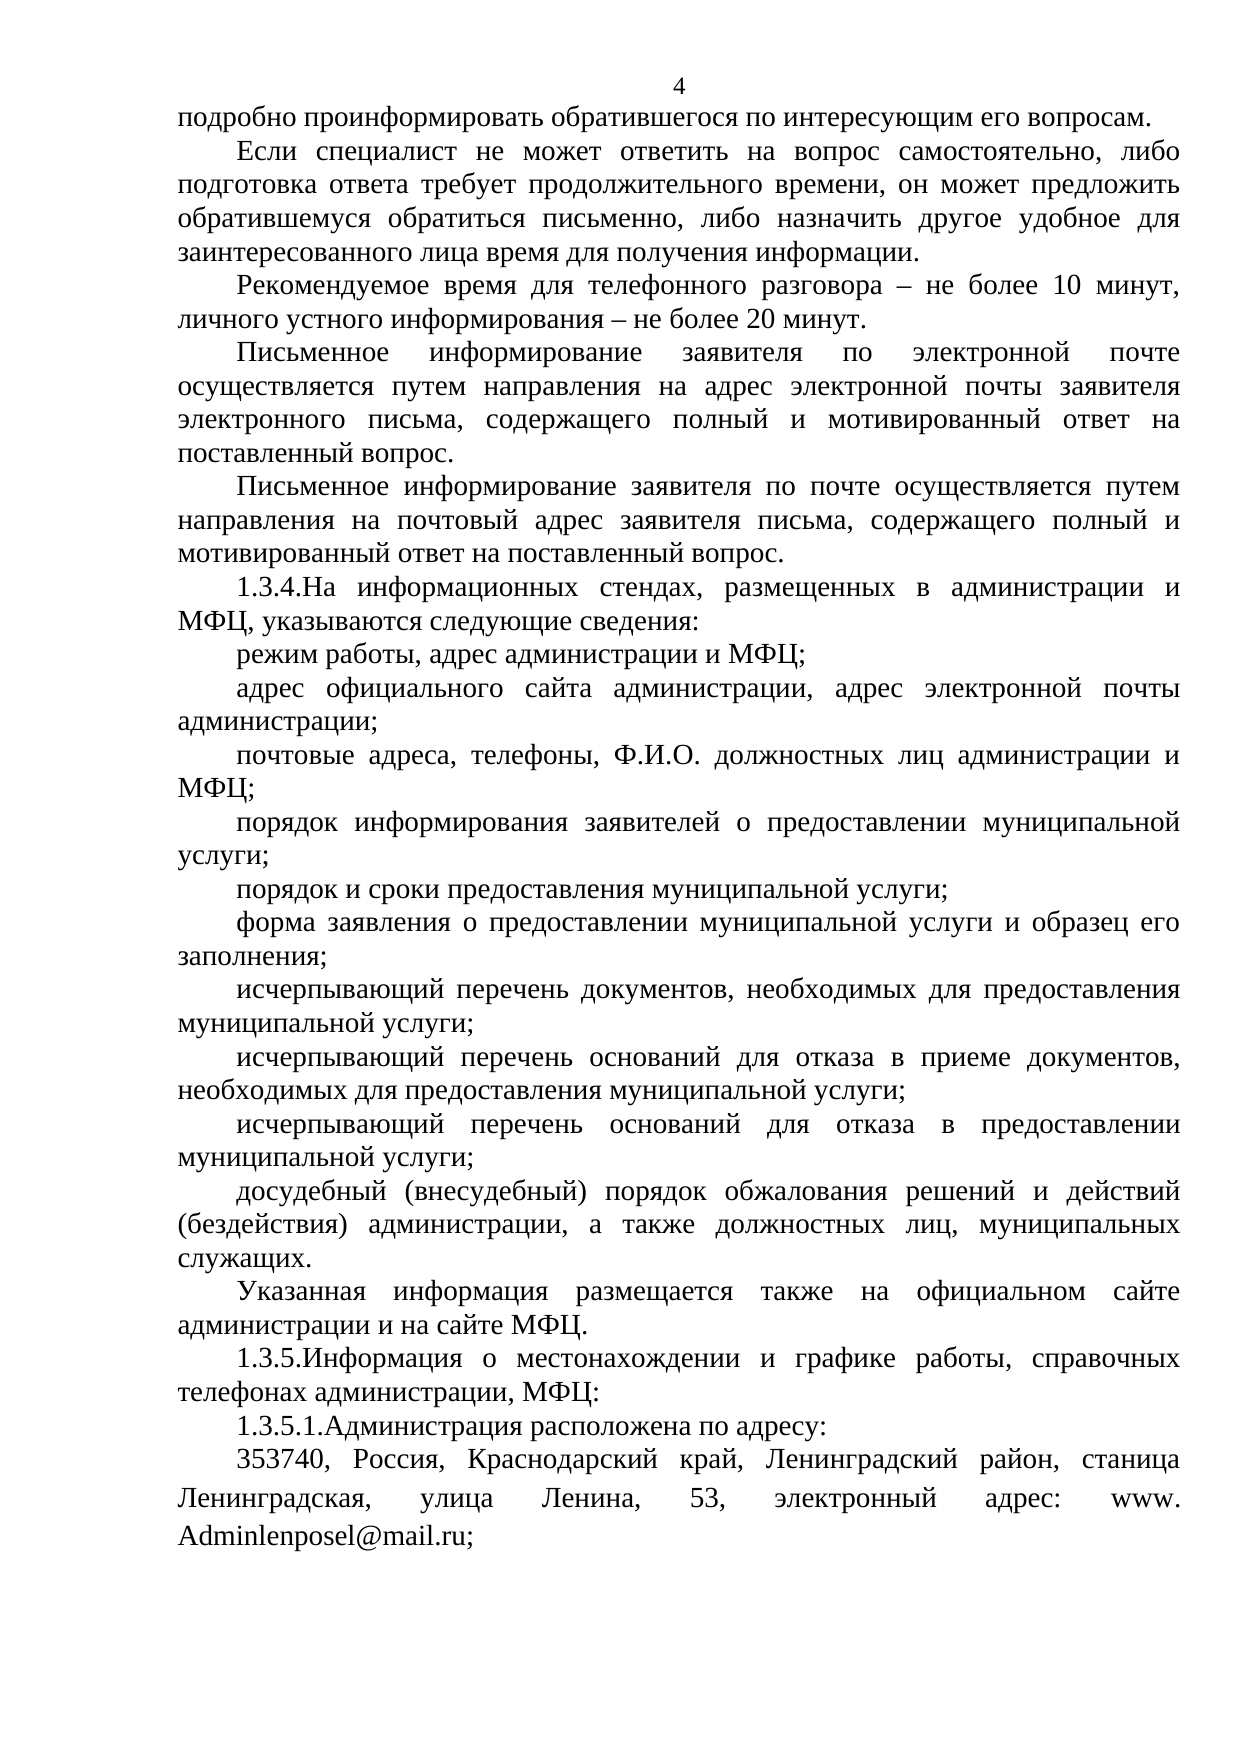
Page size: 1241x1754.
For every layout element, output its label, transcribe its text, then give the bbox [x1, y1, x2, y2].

text адрес официального сайта администрации, адрес электронной почты администрации; [177, 670, 1181, 737]
text 353740, Россия, Краснодарский край, Ленинградский район, станица Ленинградская, улица Ленина, 53, электронный адрес: www. Adminlenposel@mail.ru; [177, 1441, 1181, 1552]
text Письменное информирование заявителя по почте осуществляется путем направления на почтовый адрес заявителя письма, содержащего полный и мотивированный ответ на поставленный вопрос. [177, 468, 1181, 569]
text форма заявления о предоставлении муниципальной услуги и образец его заполнения; [177, 904, 1181, 972]
text Если специалист не может ответить на вопрос самостоятельно, либо подготовка ответа требует продолжительного времени, он может предложить обратившемуся обратиться письменно, либо назначить другое удобное для заинтересованного лица время для получения информации. [177, 133, 1181, 267]
text исчерпывающий перечень оснований для отказа в приеме документов, необходимых для предоставления муниципальной услуги; [177, 1039, 1181, 1106]
text почтовые адреса, телефоны, Ф.И.О. должностных лиц администрации и МФЦ; [177, 737, 1181, 804]
text исчерпывающий перечень оснований для отказа в предоставлении муниципальной услуги; [177, 1106, 1181, 1173]
text 1.3.5.Информация о местонахождении и графике работы, справочных телефонах администрации, МФЦ: [177, 1341, 1181, 1408]
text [177, 99, 1181, 133]
text порядок информирования заявителей о предоставлении муниципальной услуги; [177, 804, 1181, 871]
text 1.3.5.1.Администрация расположена по адресу: [177, 1408, 1181, 1441]
text 1.3.4.На информационных стендах, размещенных в администрации и МФЦ, указываются следующие сведения: [177, 569, 1181, 636]
text Указанная информация размещается также на официальном сайте администрации и на сайте МФЦ. [177, 1273, 1181, 1341]
text исчерпывающий перечень документов, необходимых для предоставления муниципальной услуги; [177, 972, 1181, 1039]
text порядок и сроки предоставления муниципальной услуги; [177, 871, 1181, 904]
text режим работы, адрес администрации и МФЦ; [177, 636, 1181, 670]
text Рекомендуемое время для телефонного разговора – не более 10 минут, личного устного информирования – не более 20 минут. [177, 267, 1181, 334]
text Письменное информирование заявителя по электронной почте осуществляется путем направления на адрес электронной почты заявителя электронного письма, содержащего полный и мотивированный ответ на поставленный вопрос. [177, 334, 1181, 468]
text досудебный (внесудебный) порядок обжалования решений и действий (бездействия) администрации, а также должностных лиц, муниципальных служащих. [177, 1173, 1181, 1273]
